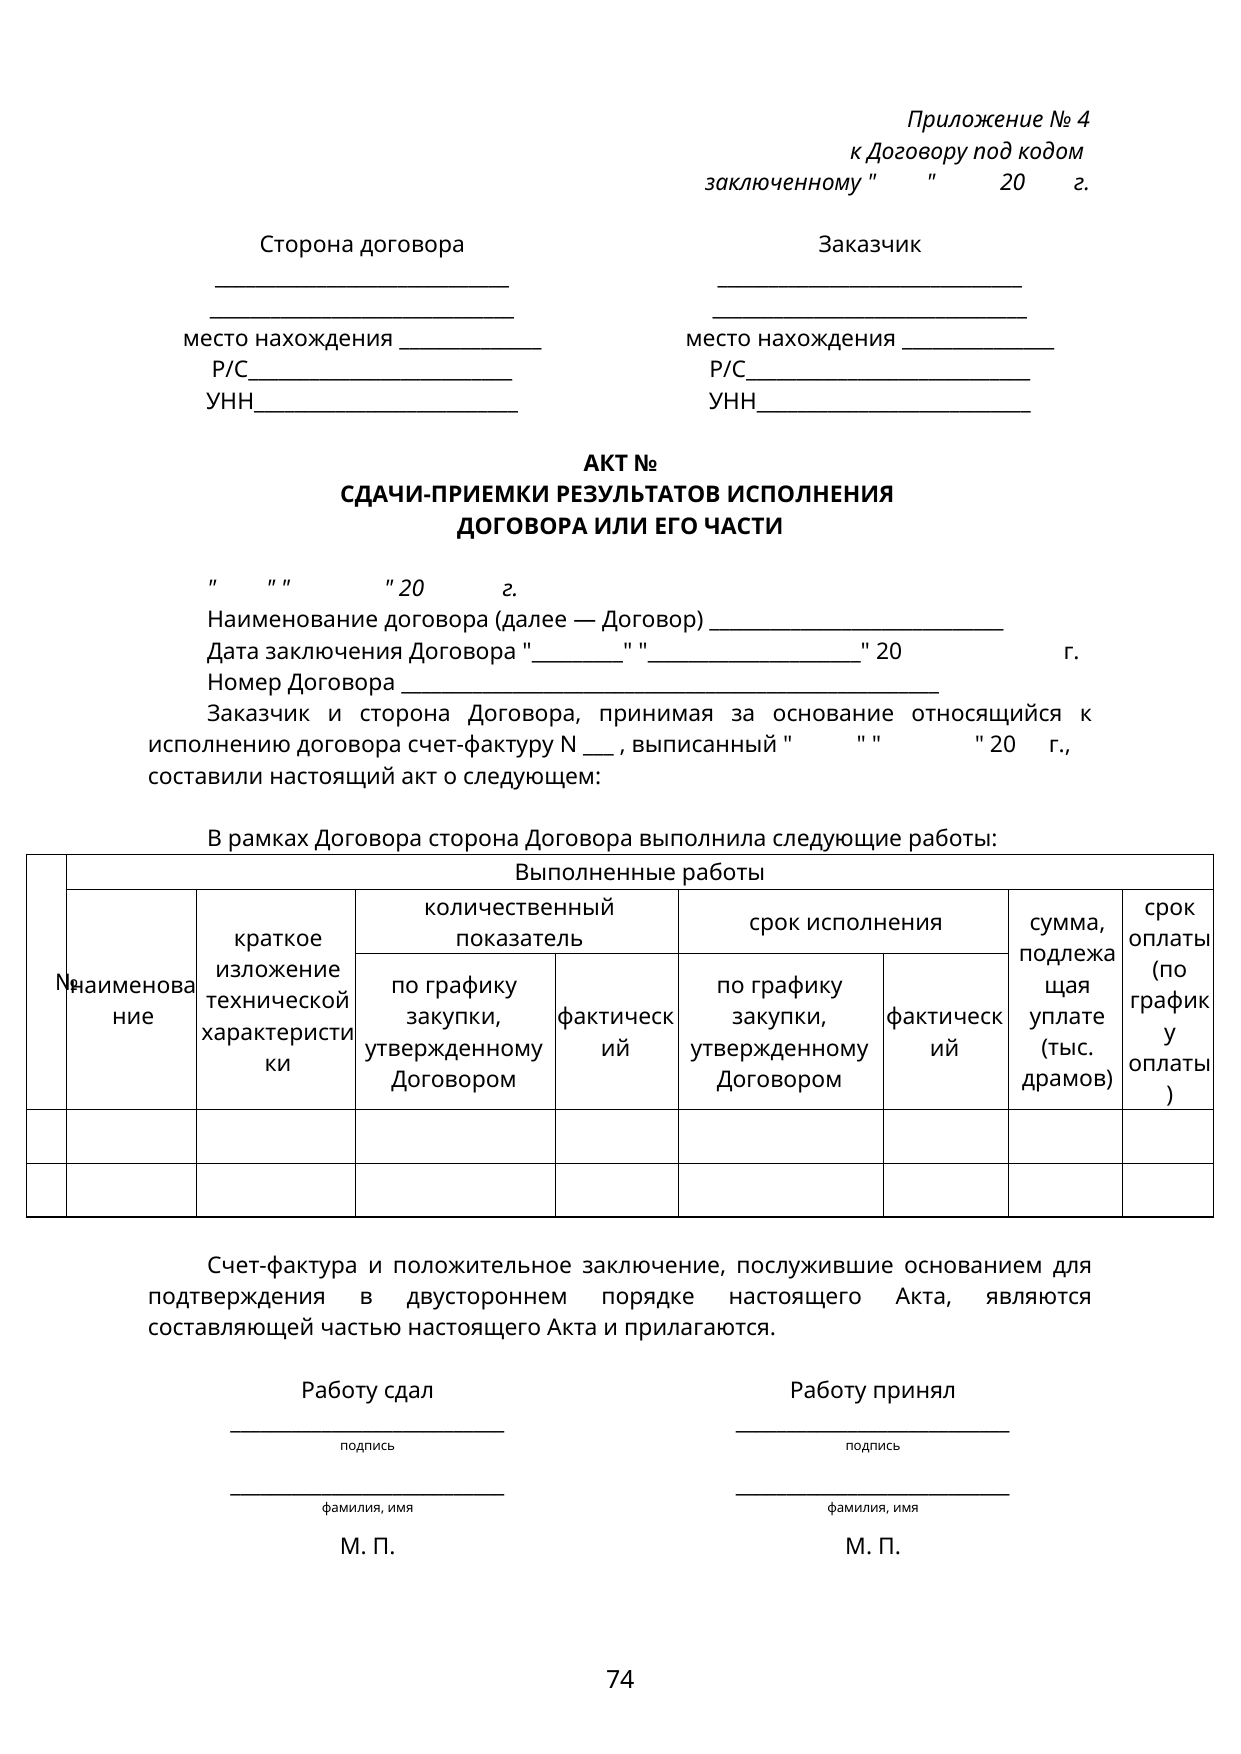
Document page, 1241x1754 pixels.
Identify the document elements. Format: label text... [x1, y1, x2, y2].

table_cell по графику закупки, утвержденному Договором [679, 954, 883, 1109]
table_cell наименование [67, 890, 196, 1109]
text к Договору под кодом заключенному " " 20 г. [148, 135, 1092, 197]
table_cell ___________________________ подпись [115, 1405, 620, 1467]
table_cell [556, 1110, 678, 1163]
table_cell М. П. [115, 1530, 620, 1561]
table_cell [679, 1164, 883, 1216]
table_cell М. П. [620, 1530, 1126, 1561]
table_cell ___________________________ фамилия, имя [115, 1468, 620, 1530]
table_cell ___________________________ подпись [620, 1405, 1126, 1467]
table_cell [884, 1110, 1008, 1163]
table_cell [67, 1110, 196, 1163]
table_cell по графику закупки, утвержденному Договором [356, 954, 555, 1109]
table_cell [197, 1110, 355, 1163]
table_cell срок оплаты (по графику оплаты) [1123, 890, 1213, 1109]
table_cell [1009, 1164, 1122, 1216]
table_cell фактический [884, 954, 1008, 1109]
table_cell [884, 1164, 1008, 1216]
table_cell ___________________________ фамилия, имя [620, 1468, 1126, 1530]
table_cell количественный показатель [356, 890, 678, 953]
table_cell сумма, подлежащая уплате (тыс. драмов) [1009, 890, 1122, 1109]
table_cell [356, 1164, 555, 1216]
table_cell [679, 1110, 883, 1163]
table_cell фактический [556, 954, 678, 1109]
text Заказчик и сторона Договора, принимая за основание относящийся к исполнению договора счет-фактуру N ___ , выписанный " " " " 20 г., составили настоящий акт о следующем: [148, 697, 1092, 791]
table_cell срок исполнения [679, 890, 1008, 953]
text СДАЧИ-ПРИЕМКИ РЕЗУЛЬТАТОВ ИСПОЛНЕНИЯ ДОГОВОРА ИЛИ ЕГО ЧАСТИ [207, 478, 1033, 541]
table_cell [1123, 1110, 1213, 1163]
table_cell [1123, 1164, 1213, 1216]
table_cell [27, 1110, 66, 1163]
table_header Работу сдал [115, 1374, 620, 1405]
text Приложение № 4 [148, 103, 1092, 135]
table_header Заказчик ______________________________ _______________________________ место нахождения _______________ Р/С____________________________ УНН___________________________ [612, 229, 1128, 416]
text АКТ № [207, 447, 1033, 478]
text Номер Договора _____________________________________________________ [148, 666, 1092, 697]
text " " " " 20 г. [148, 572, 1092, 603]
table_cell [67, 1164, 196, 1216]
table_cell краткое изложение технической характеристики [197, 890, 355, 1109]
table_header № [27, 855, 66, 1109]
text Счет-фактура и положительное заключение, послужившие основанием для подтверждения в двустороннем порядке настоящего Акта, являются составляющей частью настоящего Акта и прилагаются. [148, 1249, 1092, 1342]
text Дата заключения Договора "_________" "_____________________" 20 г. [148, 635, 1092, 666]
table_cell [556, 1164, 678, 1216]
table_cell [1009, 1110, 1122, 1163]
table_header Сторона договора _____________________________ ______________________________ место нахождения ______________ Р/С__________________________ УНН__________________________ [112, 229, 612, 416]
table_header Работу принял [620, 1374, 1126, 1405]
text В рамках Договора сторона Договора выполнила следующие работы: [148, 822, 1092, 853]
text Наименование договора (далее — Договор) _____________________________ [148, 603, 1092, 635]
table_cell [197, 1164, 355, 1216]
table_cell [27, 1164, 66, 1216]
table_cell [356, 1110, 555, 1163]
table_header Выполненные работы [67, 855, 1213, 889]
